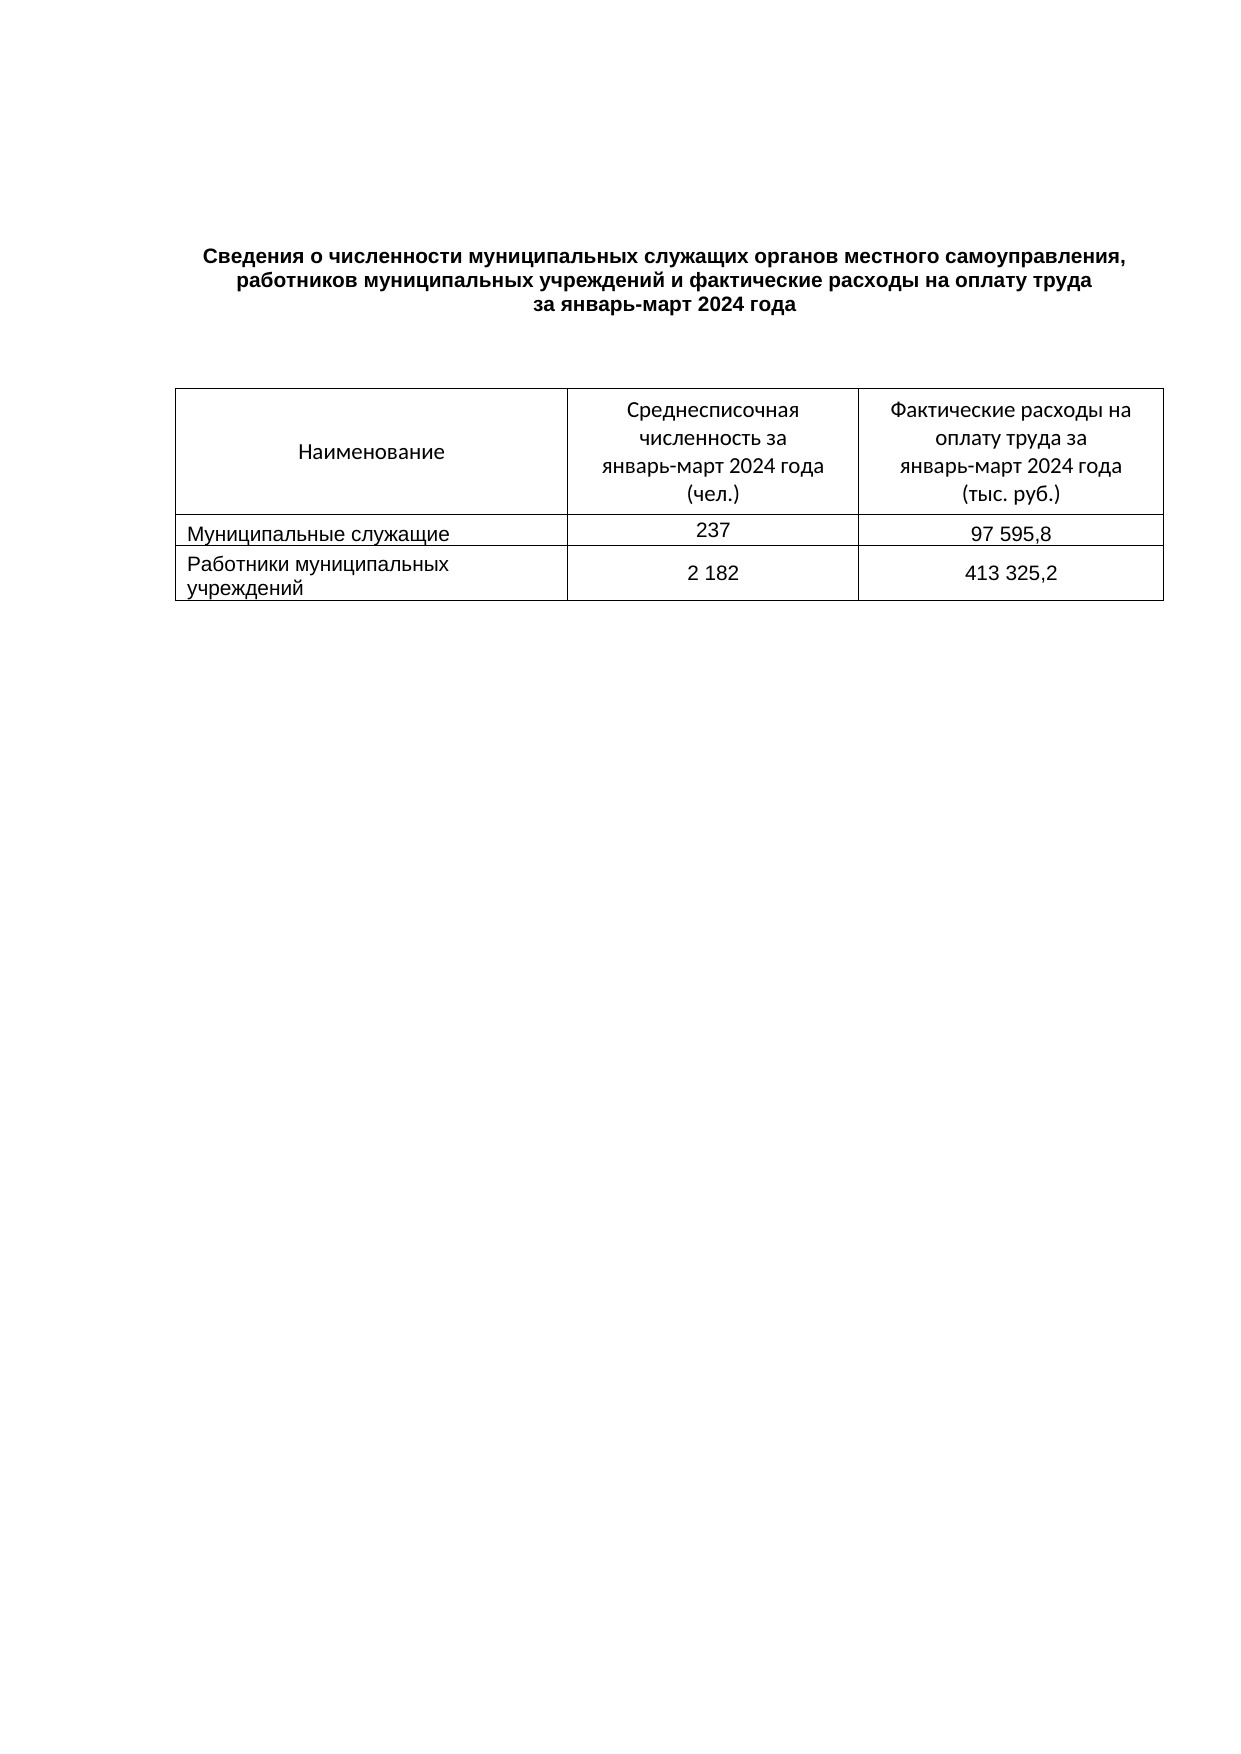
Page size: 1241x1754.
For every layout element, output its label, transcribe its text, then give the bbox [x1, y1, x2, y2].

table_cell Муниципальные служащие [176, 515, 567, 545]
table_cell 97 595,8 [859, 515, 1163, 545]
table_cell 2 182 [568, 546, 858, 600]
table_cell 413 325,2 [859, 546, 1163, 600]
table_cell Работники муниципальных учреждений [176, 546, 567, 600]
text Сведения о численности муниципальных служащих органов местного самоуправления, работников муниципальных учреждений и фактические расходы на оплату труда за январь-март 2024 года [177, 244, 1152, 316]
table_cell 237 [568, 515, 858, 545]
table_header Среднесписочная численность за январь-март 2024 года (чел.) [568, 389, 858, 514]
table_header Фактические расходы на оплату труда за январь-март 2024 года (тыс. руб.) [859, 389, 1163, 514]
table_header Наименование [176, 389, 567, 514]
